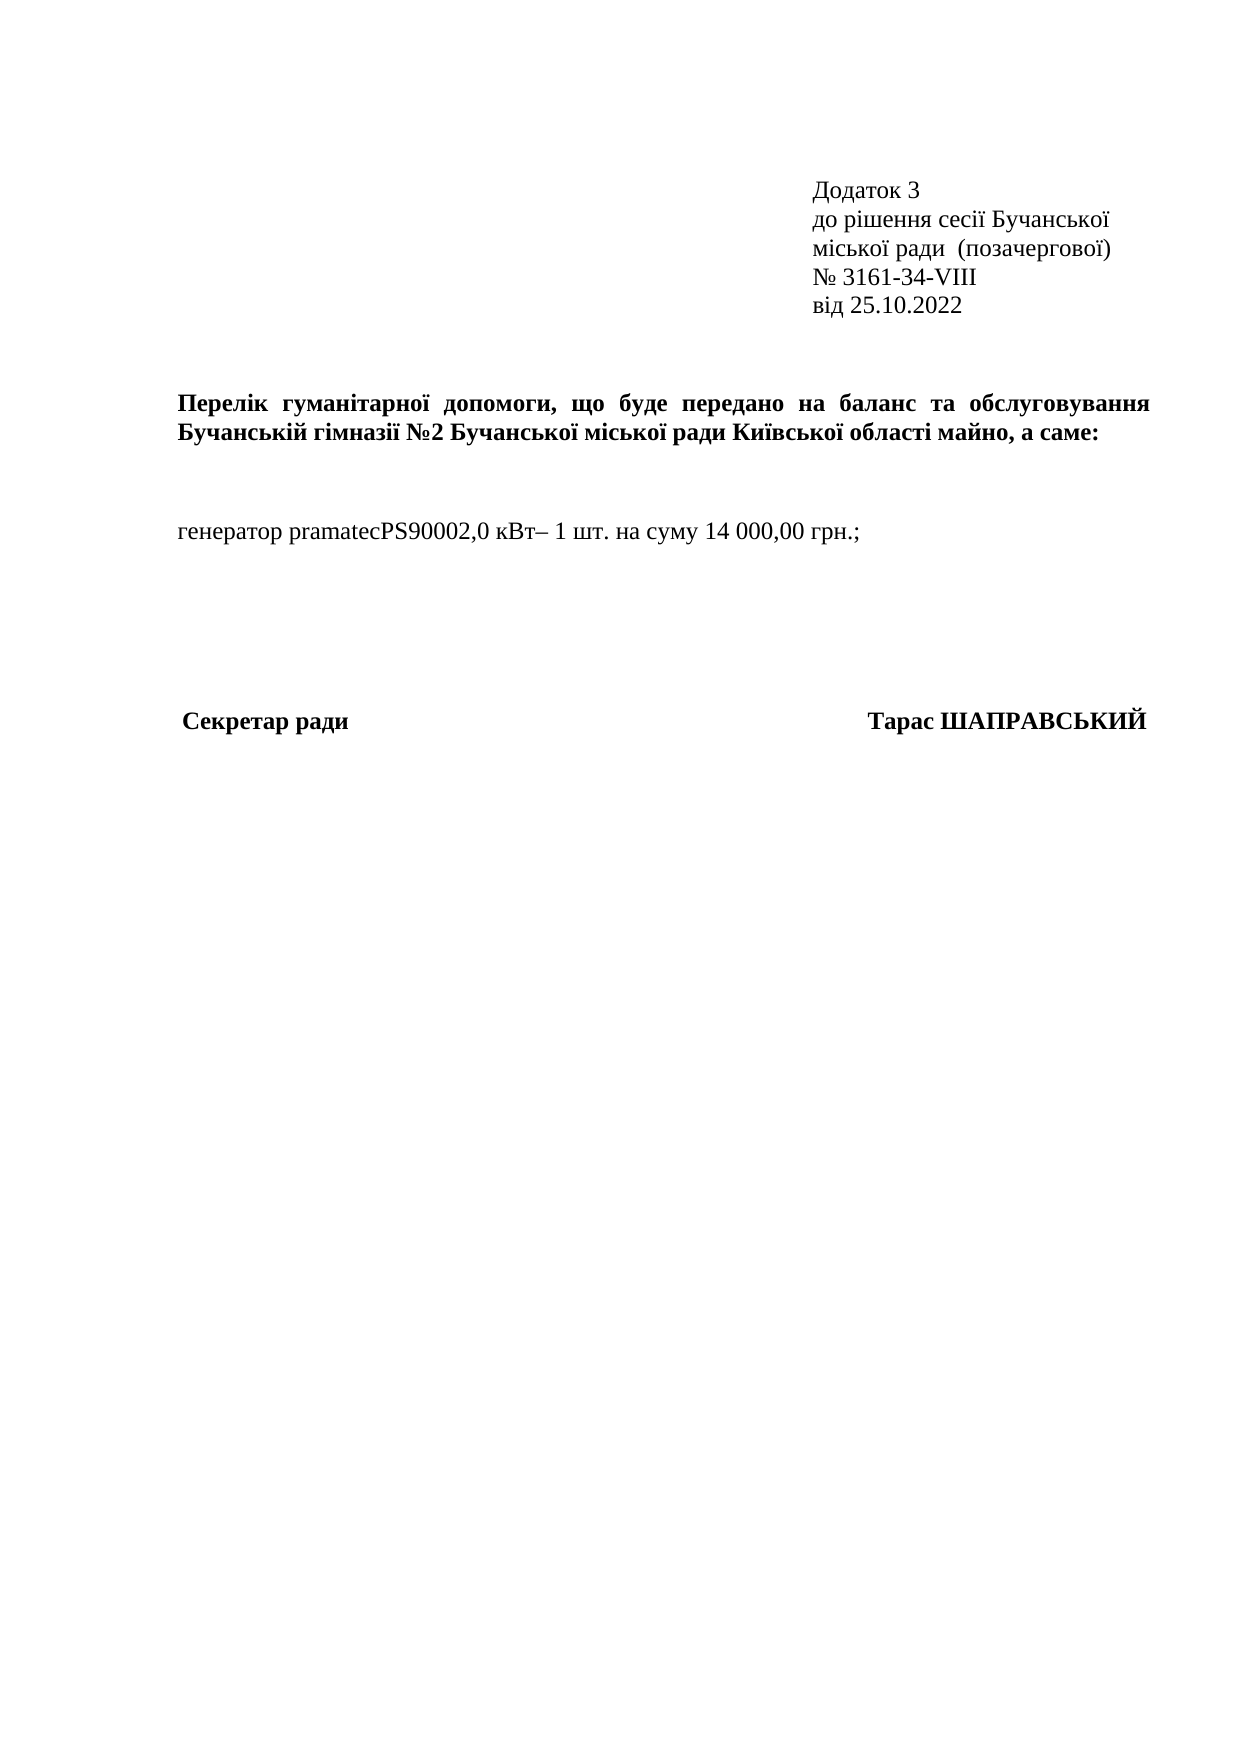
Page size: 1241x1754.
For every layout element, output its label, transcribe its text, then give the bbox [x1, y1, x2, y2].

text до рішення сесії Бучанської [177, 204, 1152, 233]
text від 25.10.2022 [177, 291, 1152, 319]
text Додаток 3 [177, 176, 1152, 204]
text генератор pramatecPS90002,0 кВт– 1 шт. на суму 14 000,00 грн.; [177, 516, 1152, 545]
text міської ради (позачергової) [177, 233, 1152, 262]
text Перелік гуманітарної допомоги, що буде передано на баланс та обслуговування Бучанській гімназії №2 Бучанської міської ради Київської області майно, а саме: [177, 388, 1152, 446]
text № 3161-34-VIІІ [177, 262, 1152, 291]
text Секретар ради Тарас ШАПРАВСЬКИЙ [177, 706, 1152, 734]
